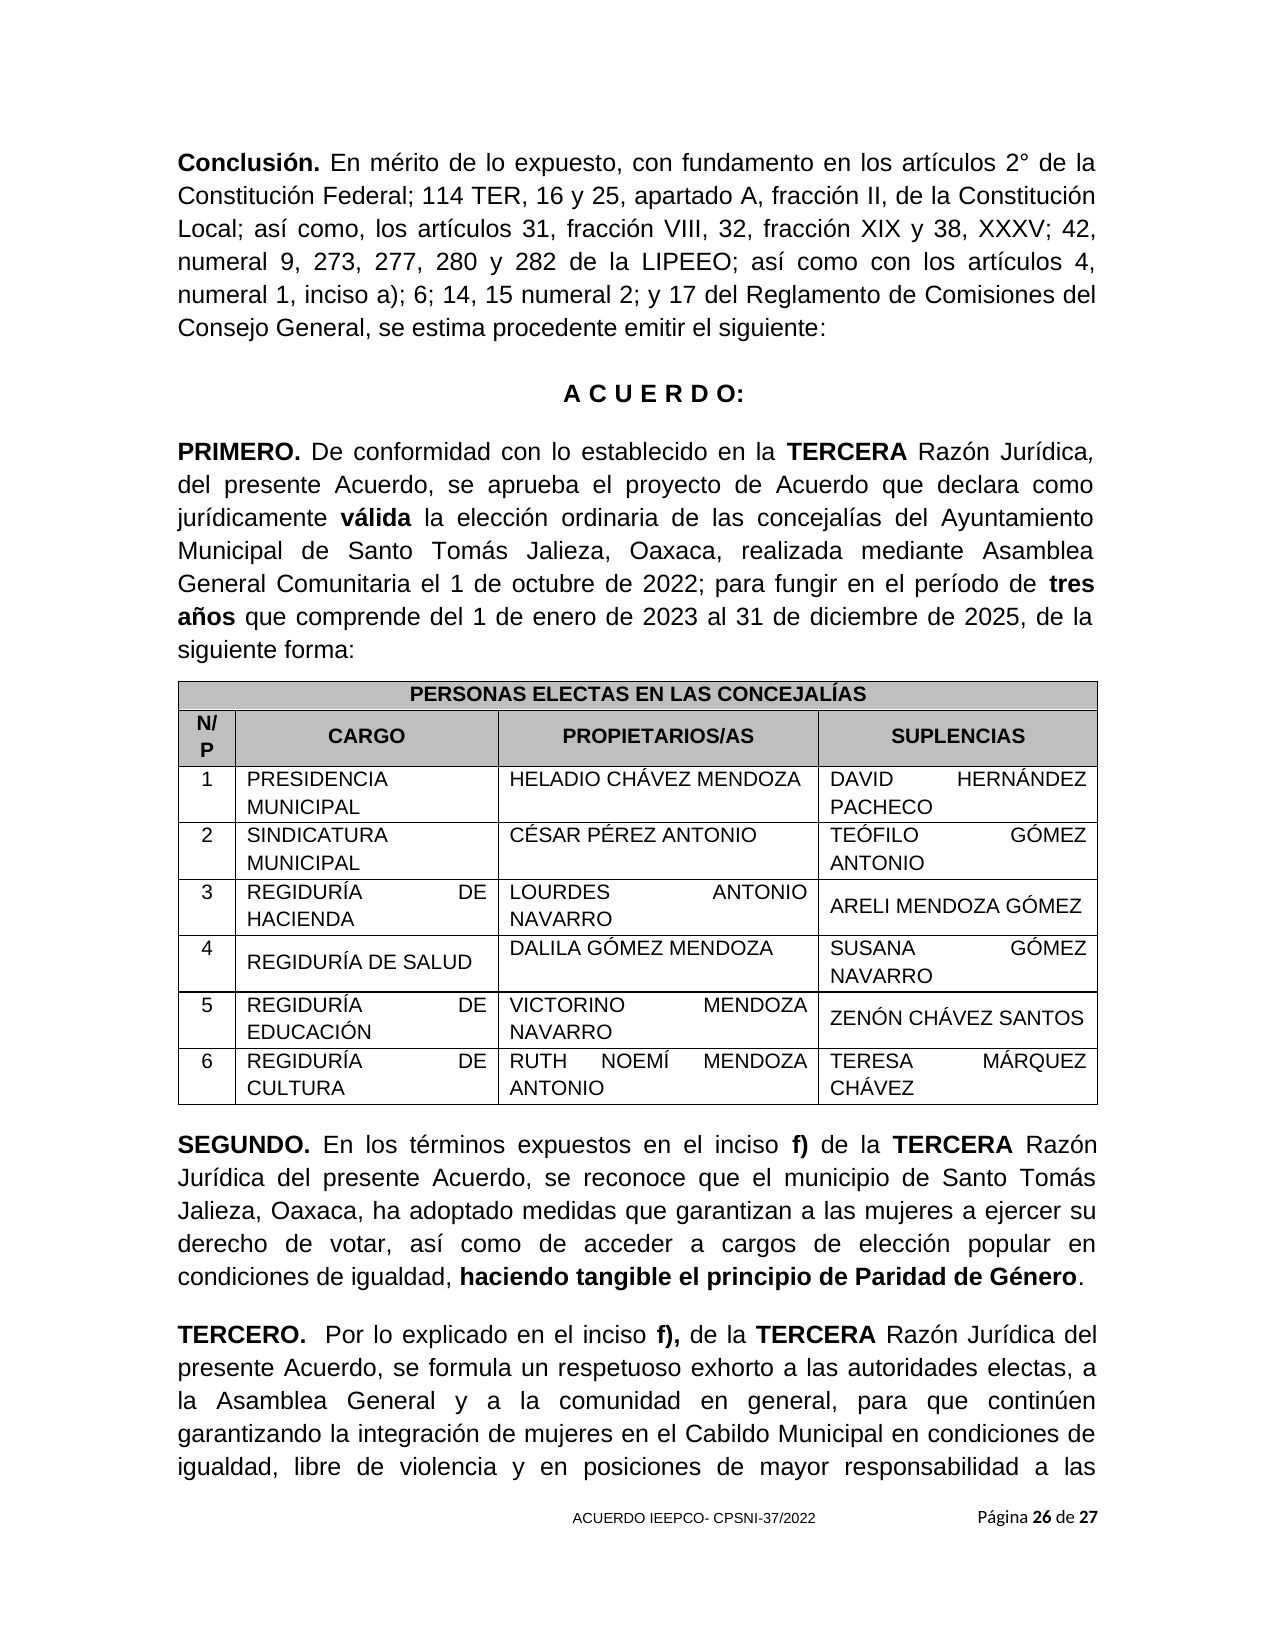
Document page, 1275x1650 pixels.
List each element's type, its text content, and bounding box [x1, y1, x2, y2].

table_cell RUTH NOEMÍ MENDOZA ANTONIO [499, 1049, 818, 1104]
table_cell 2 [179, 823, 235, 879]
text SEGUNDO. En los términos expuestos en el inciso f) de la TERCERA Razón Jurídica del presente Acuerdo, se reconoce que el municipio de Santo Tomás Jalieza, Oaxaca, ha adoptado medidas que garantizan a las mujeres a ejercer su derecho de votar, así como de acceder a cargos de elección popular en condiciones de igualdad, haciendo tangible el principio de Paridad de Género. [177, 1130, 1098, 1291]
table_cell LOURDES ANTONIO NAVARRO [499, 880, 818, 935]
table_cell VICTORINO MENDOZA NAVARRO [499, 993, 818, 1048]
table_cell SUPLENCIAS [819, 711, 1097, 766]
table_cell CARGO [236, 711, 498, 766]
text PRIMERO. De conformidad con lo establecido en la TERCERA Razón Jurídica, del presente Acuerdo, se aprueba el proyecto de Acuerdo que declara como jurídicamente válida la elección ordinaria de las concejalías del Ayuntamiento Municipal de Santo Tomás Jalieza, Oaxaca, realizada mediante Asamblea General Comunitaria el 1 de octubre de 2022; para fungir en el período de tres años que comprende del 1 de enero de 2023 al 31 de diciembre de 2025, de la siguiente forma: [177, 437, 1095, 664]
table_cell PROPIETARIOS/AS [499, 711, 818, 766]
subtitle A C U E R D O: [309, 379, 998, 408]
table_cell 4 [179, 936, 235, 991]
table_cell 5 [179, 993, 235, 1048]
table_cell CÉSAR PÉREZ ANTONIO [499, 823, 818, 879]
table_cell DALILA GÓMEZ MENDOZA [499, 936, 818, 991]
table_cell SUSANA GÓMEZ NAVARRO [819, 936, 1097, 991]
table_cell SINDICATURA MUNICIPAL [236, 823, 498, 879]
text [177, 1320, 1098, 1481]
table_cell PRESIDENCIA MUNICIPAL [236, 767, 498, 822]
table_cell REGIDURÍA DE EDUCACIÓN [236, 993, 498, 1048]
table_cell 3 [179, 880, 235, 935]
table_cell N/P [179, 711, 235, 766]
table_cell ZENÓN CHÁVEZ SANTOS [819, 993, 1097, 1048]
table_cell ARELI MENDOZA GÓMEZ [819, 880, 1097, 935]
table_cell DAVID HERNÁNDEZ PACHECO [819, 767, 1097, 822]
table_header PERSONAS ELECTAS EN LAS CONCEJALÍAS [179, 682, 1097, 709]
table_cell HELADIO CHÁVEZ MENDOZA [499, 767, 818, 822]
table_cell TERESA MÁRQUEZ CHÁVEZ [819, 1049, 1097, 1104]
table_cell REGIDURÍA DE HACIENDA [236, 880, 498, 935]
table_cell TEÓFILO GÓMEZ ANTONIO [819, 823, 1097, 879]
table_cell 6 [179, 1049, 235, 1104]
table_cell REGIDURÍA DE CULTURA [236, 1049, 498, 1104]
table_cell 1 [179, 767, 235, 822]
text Conclusión. En mérito de lo expuesto, con fundamento en los artículos 2° de la Constitución Federal; 114 TER, 16 y 25, apartado A, fracción II, de la Constitución Local; así como, los artículos 31, fracción VIII, 32, fracción XIX y 38, XXXV; 42, numeral 9, 273, 277, 280 y 282 de la LIPEEO; así como con los artículos 4, numeral 1, inciso a); 6; 14, 15 numeral 2; y 17 del Reglamento de Comisiones del Consejo General, se estima procedente emitir el siguiente: [177, 148, 1098, 341]
table_cell REGIDURÍA DE SALUD [236, 936, 498, 991]
